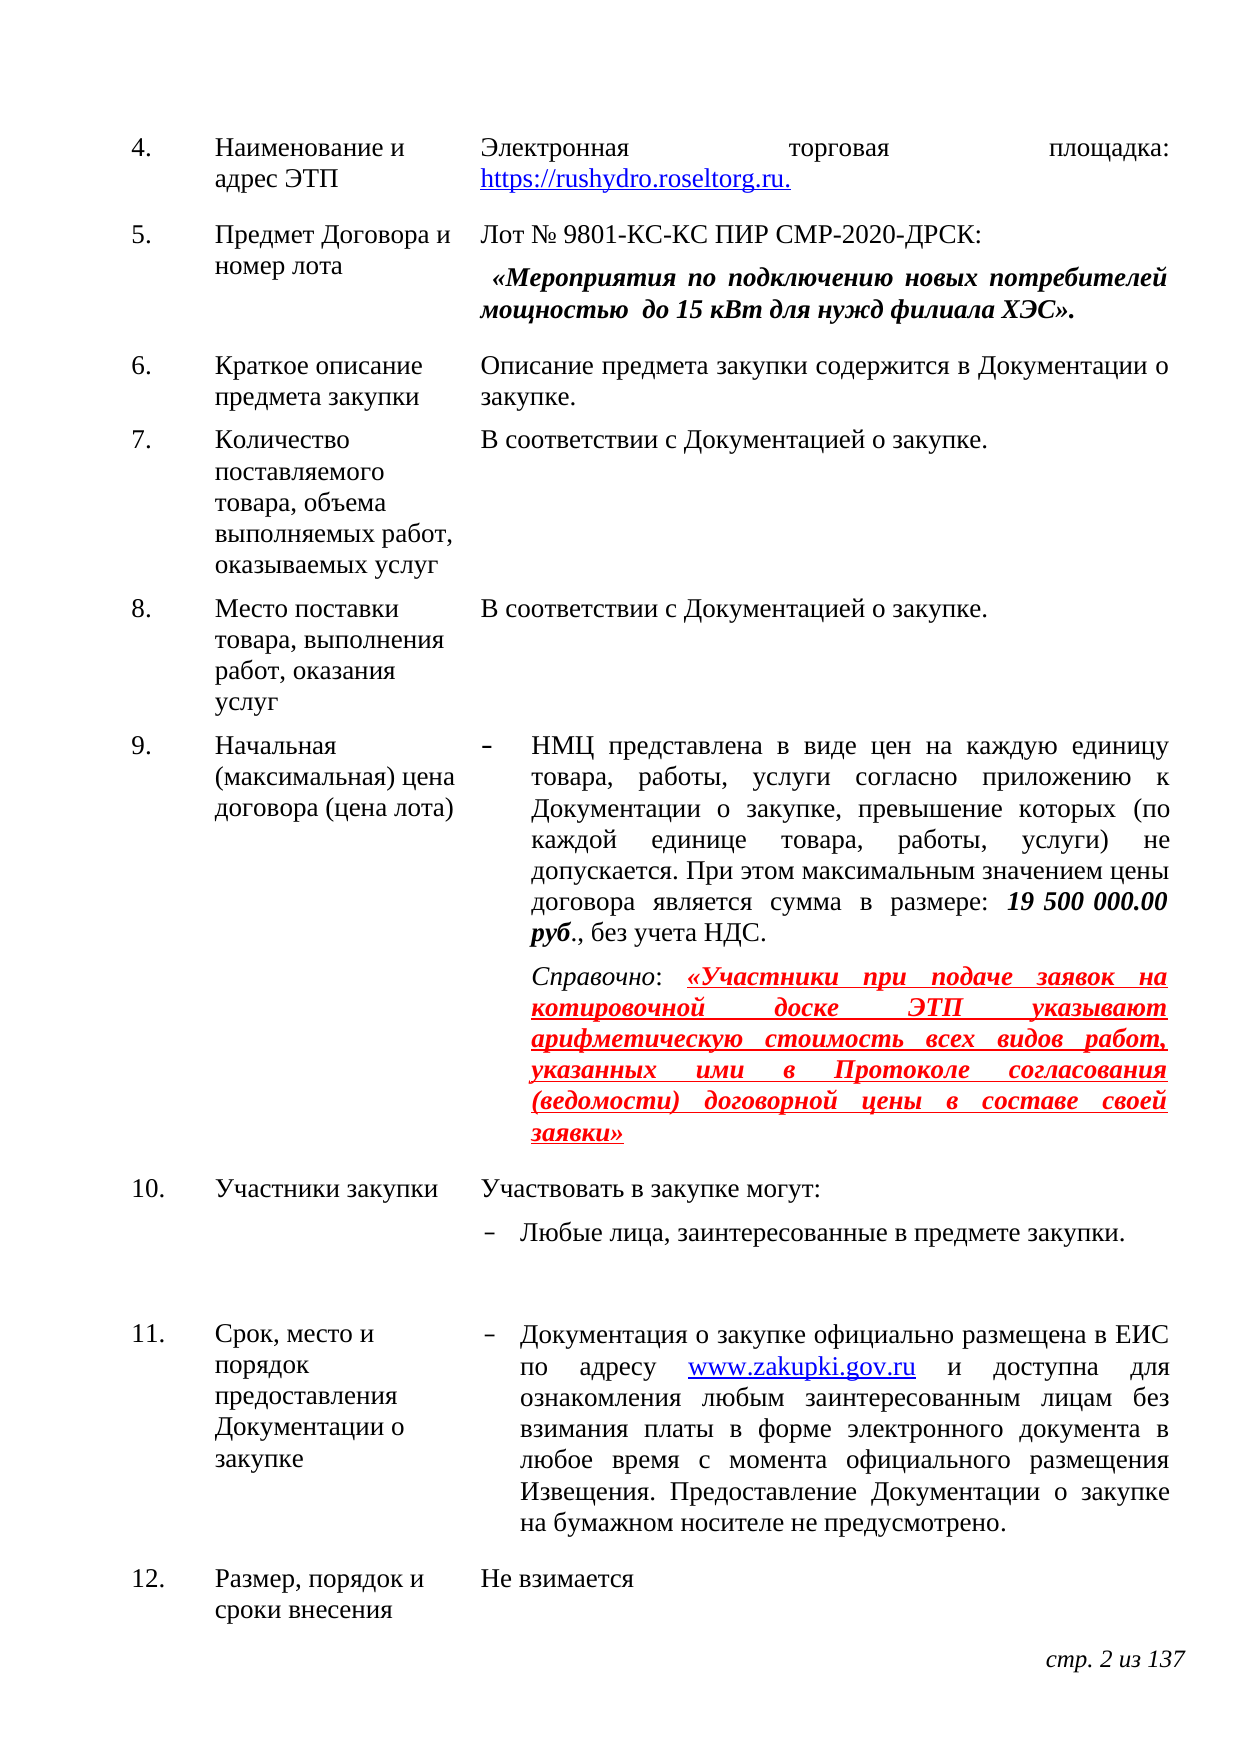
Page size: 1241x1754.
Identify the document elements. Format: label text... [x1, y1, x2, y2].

table_cell Документация о закупке официально размещена в ЕИС по адресу www.zakupki.gov.ru и доступна для ознакомления любым заинтересованным лицам без взимания платы в форме электронного документа в любое время с момента официального размещения Извещения. Предоставление Документации о закупке на бумажном носителе не предусмотрено. [469, 1305, 1181, 1549]
table_cell Участвовать в закупке могут: Любые лица, заинтересованные в предмете закупки. [469, 1159, 1181, 1304]
table_cell [118, 1159, 203, 1304]
table_cell Предмет Договора и номер лота [203, 205, 469, 336]
table_cell Участники закупки [203, 1159, 469, 1304]
table_cell Начальная (максимальная) цена договора (цена лота) [203, 716, 469, 1159]
table_cell В соответствии с Документацией о закупке. [469, 579, 1181, 716]
table_cell [118, 579, 203, 716]
table_cell Лот № 9801-КС-КС ПИР СМР-2020-ДРСК: «Мероприятия по подключению новых потребителей мощностью до 15 кВт для нужд филиала ХЭС». [469, 205, 1181, 336]
table_cell Не взимается [469, 1550, 1181, 1624]
table_cell [118, 205, 203, 336]
table_cell НМЦ представлена в виде цен на каждую единицу товара, работы, услуги согласно приложению к Документации о закупке, превышение которых (по каждой единице товара, работы, услуги) не допускается. При этом максимальным значением цены договора является сумма в размере: 19 500 000.00 руб., без учета НДС. Справочно: «Участники при подаче заявок на котировочной доске ЭТП указывают арифметическую стоимость всех видов работ, указанных ими в Протоколе согласования (ведомости) договорной цены в составе своей заявки» [469, 716, 1181, 1159]
table_cell В соответствии с Документацией о закупке. [469, 411, 1181, 579]
table_cell [118, 1550, 203, 1624]
table_cell Краткое описание предмета закупки [203, 336, 469, 411]
table_cell [118, 1305, 203, 1549]
table_cell [118, 411, 203, 579]
table_cell [118, 118, 203, 205]
table_cell Наименование и адрес ЭТП [203, 118, 469, 205]
table_cell Электронная торговая площадка: https://rushydro.roseltorg.ru. [469, 118, 1181, 205]
table_cell Место поставки товара, выполнения работ, оказания услуг [203, 579, 469, 716]
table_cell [203, 1550, 469, 1624]
table_cell Количество поставляемого товара, объема выполняемых работ, оказываемых услуг [203, 411, 469, 579]
table_cell Срок, место и порядок предоставления Документации о закупке [203, 1305, 469, 1549]
table_cell [118, 716, 203, 1159]
table_cell [118, 336, 203, 411]
table_cell Описание предмета закупки содержится в Документации о закупке. [469, 336, 1181, 411]
